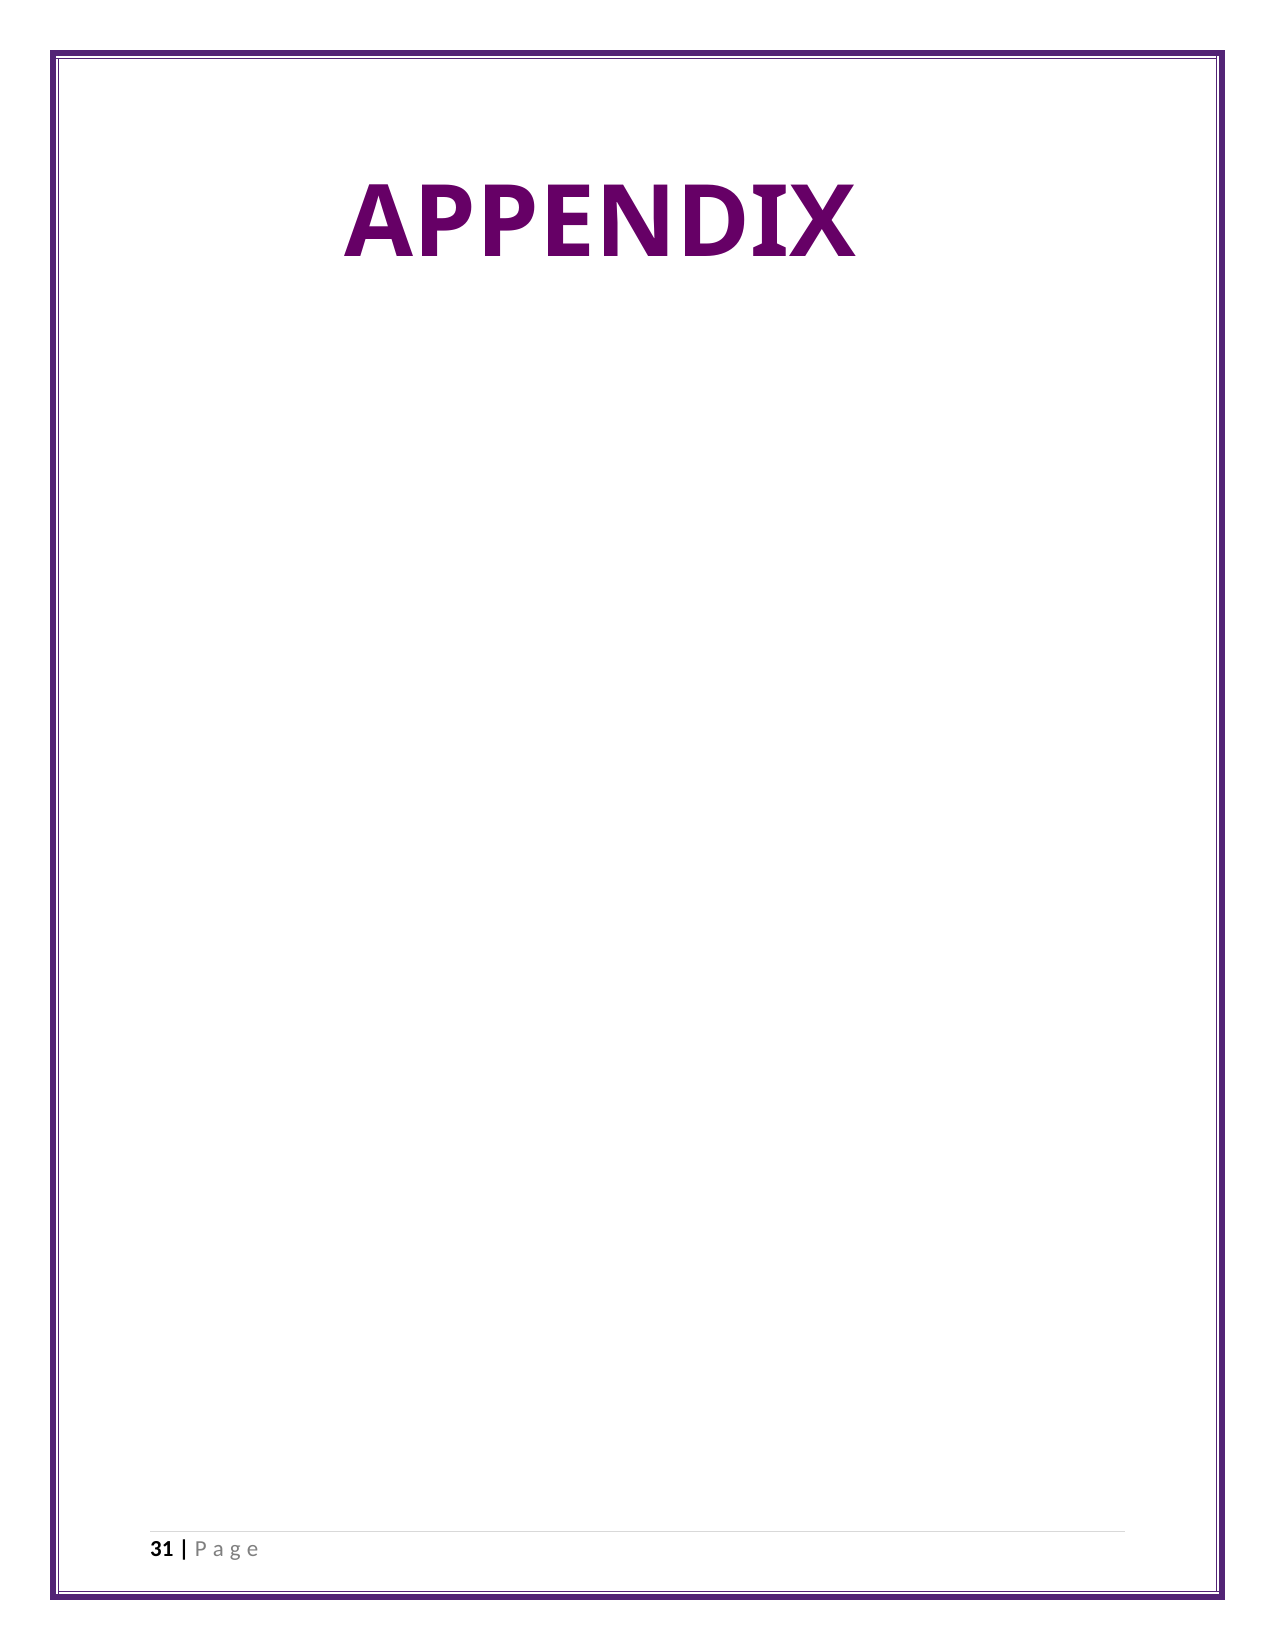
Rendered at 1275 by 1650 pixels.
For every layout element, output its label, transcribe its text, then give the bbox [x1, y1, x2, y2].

text APPENDIX [75, 150, 1125, 286]
